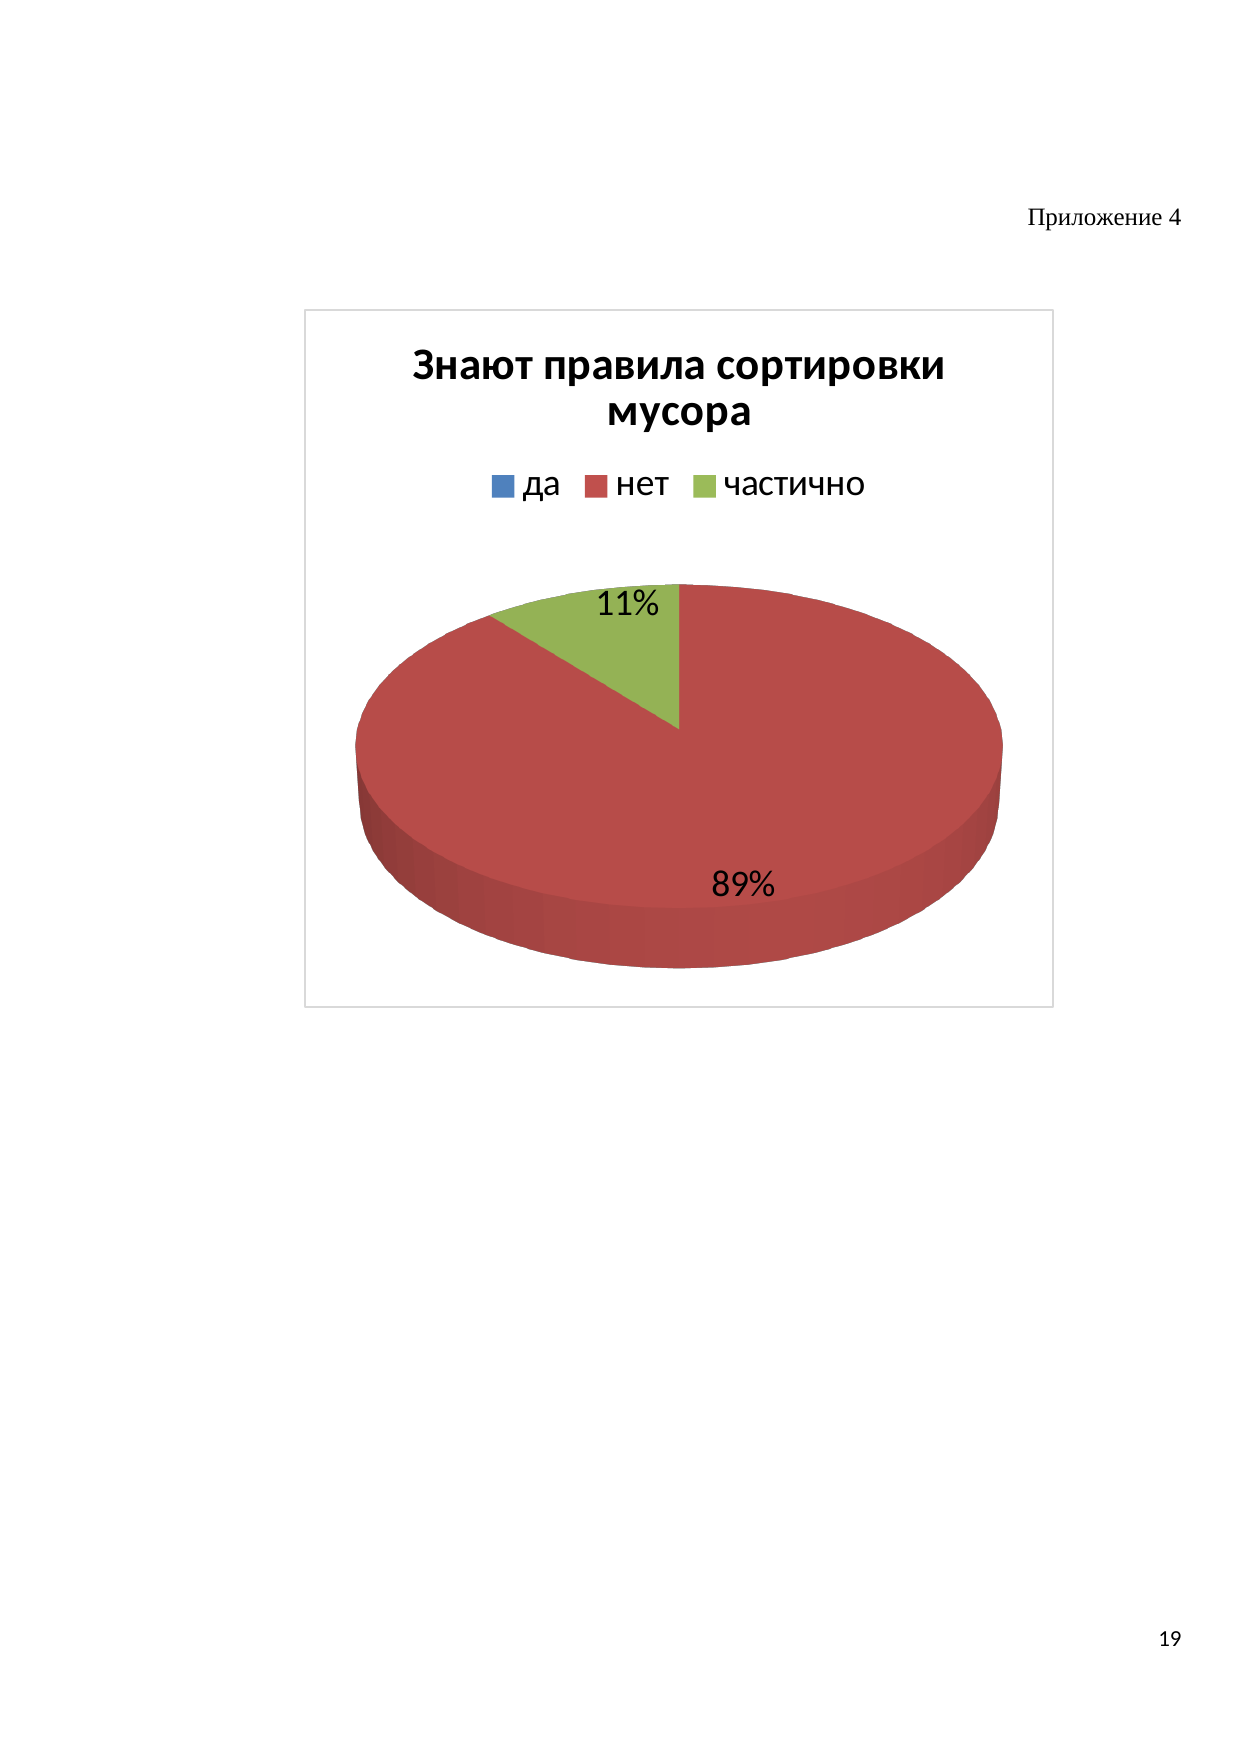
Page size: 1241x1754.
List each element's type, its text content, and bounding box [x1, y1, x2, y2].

text Приложение 4 [177, 202, 1181, 230]
